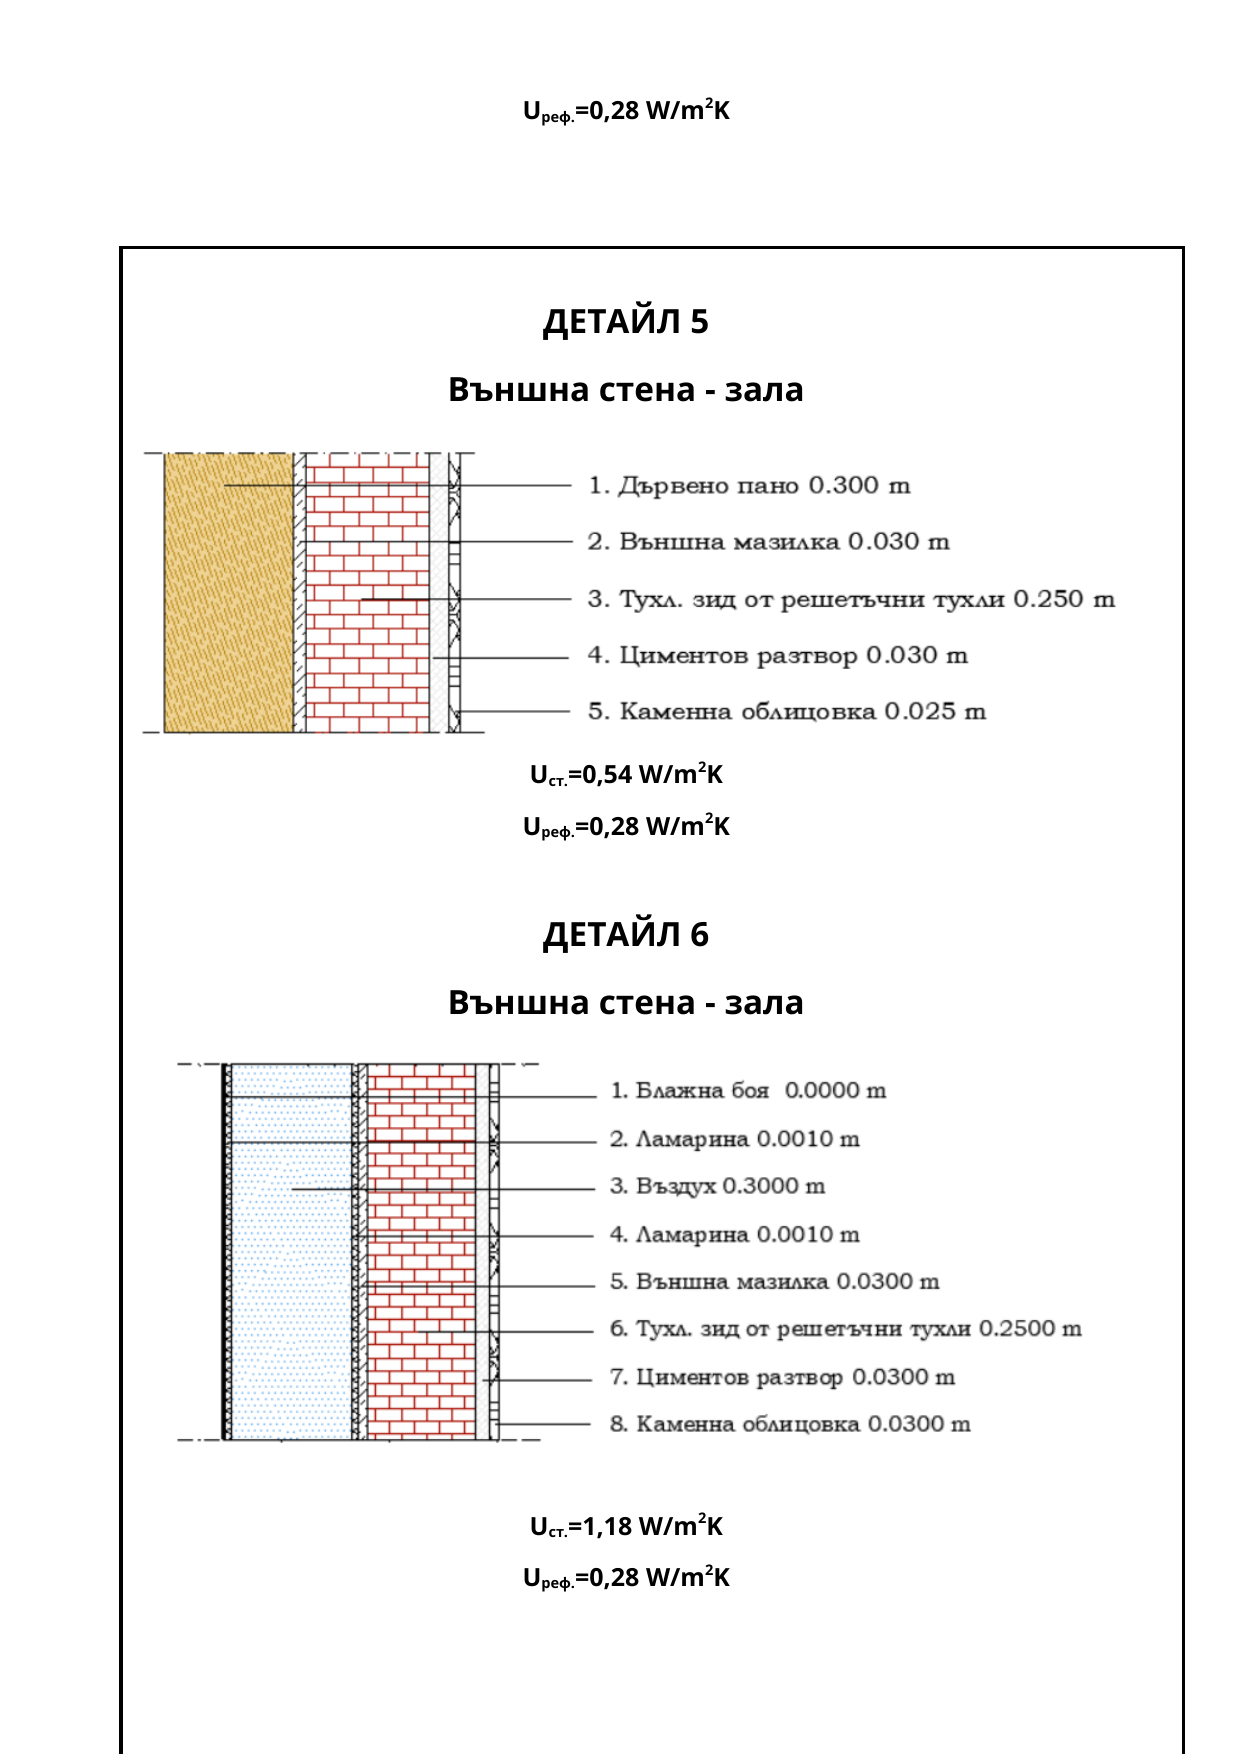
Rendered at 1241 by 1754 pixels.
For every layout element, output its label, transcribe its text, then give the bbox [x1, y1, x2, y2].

text Външна стена - зала [123, 978, 1134, 1024]
text Uст.=0,54 W/m2K [123, 757, 1134, 791]
picture [166, 1046, 1086, 1443]
picture [132, 433, 1120, 743]
text Uреф.=0,28 W/m2K [123, 808, 1134, 842]
text Uст.=1,18 W/m2K [123, 1508, 1134, 1542]
text Външна стена - зала [123, 366, 1134, 411]
text ДЕТАЙЛ 6 [123, 910, 1134, 956]
text ДЕТАЙЛ 5 [123, 297, 1134, 343]
text Uреф.=0,28 W/m2K [118, 93, 1134, 127]
text Uреф.=0,28 W/m2K [123, 1559, 1134, 1593]
